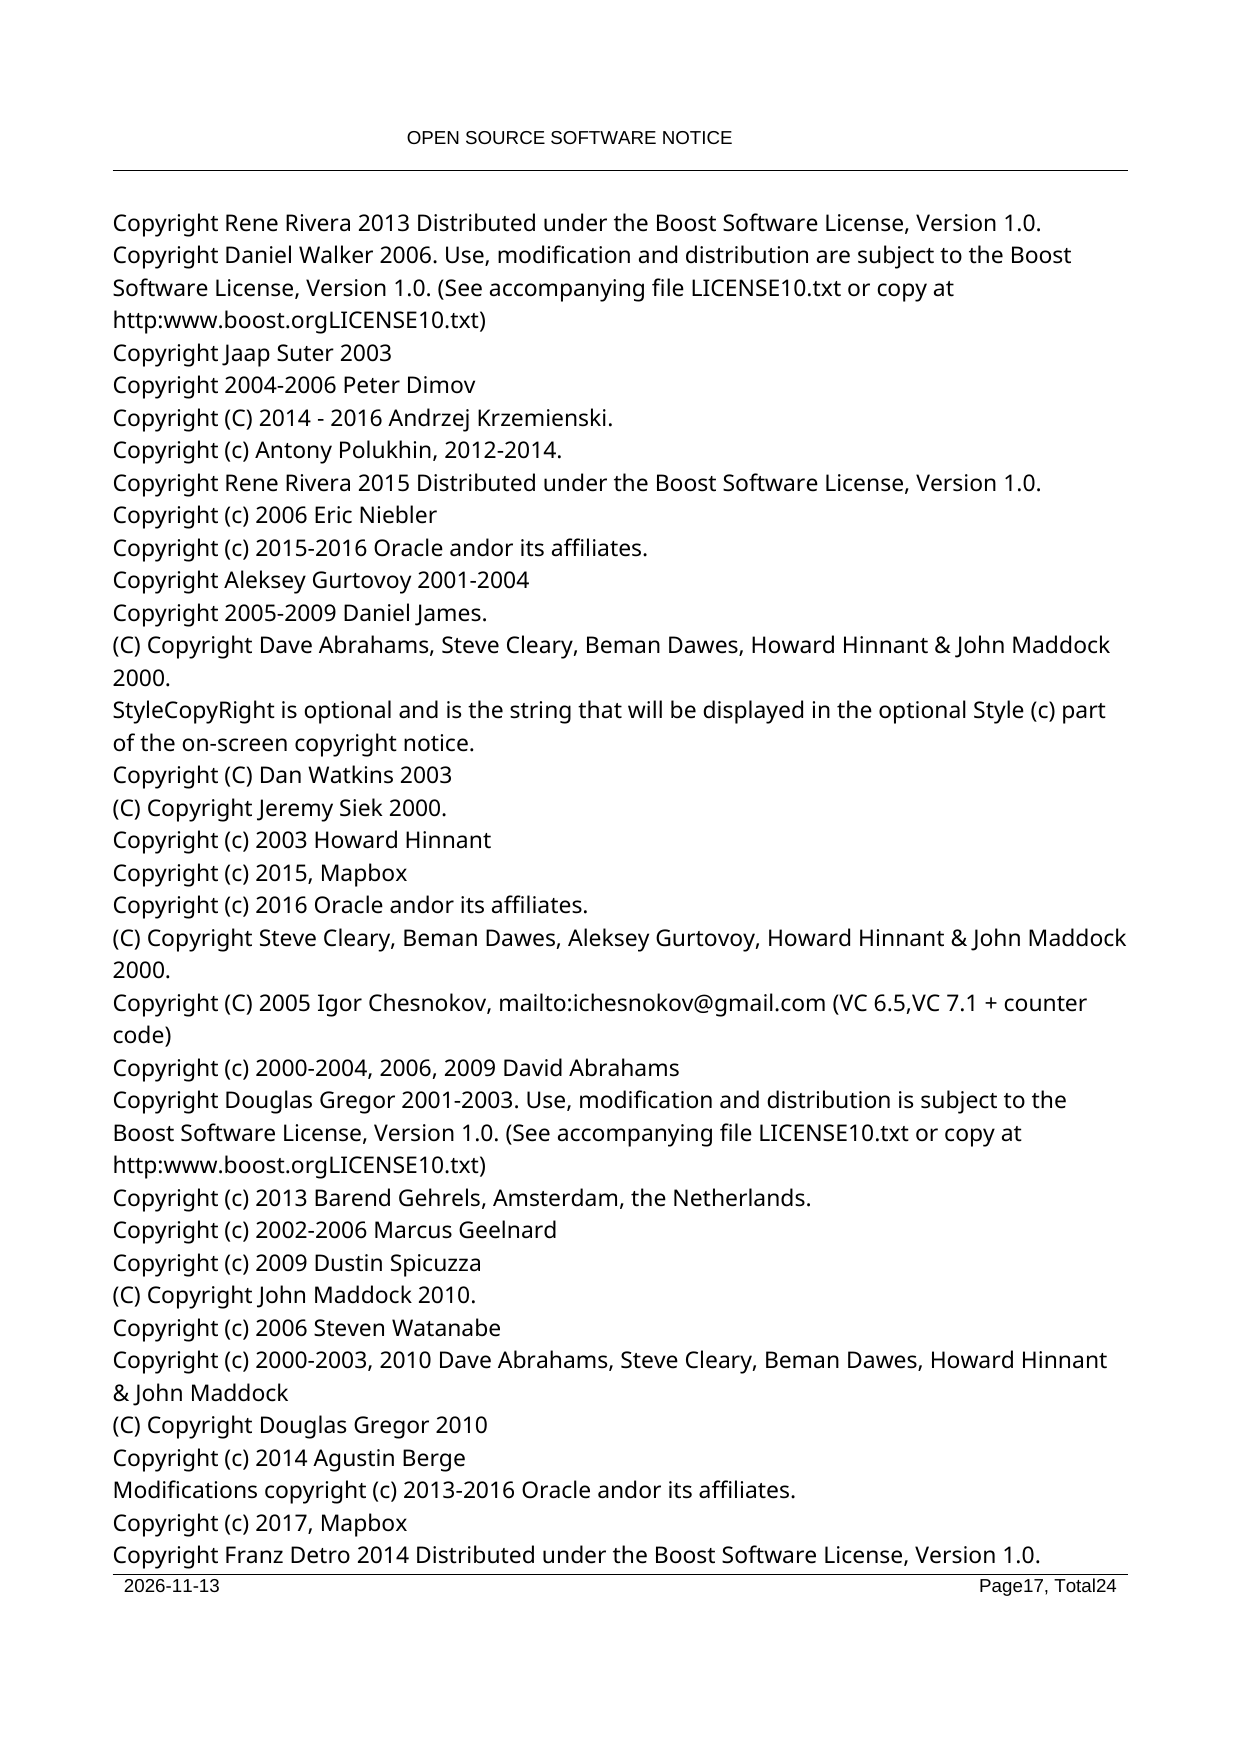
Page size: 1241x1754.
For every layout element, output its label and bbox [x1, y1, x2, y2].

text [112, 206, 1128, 1571]
